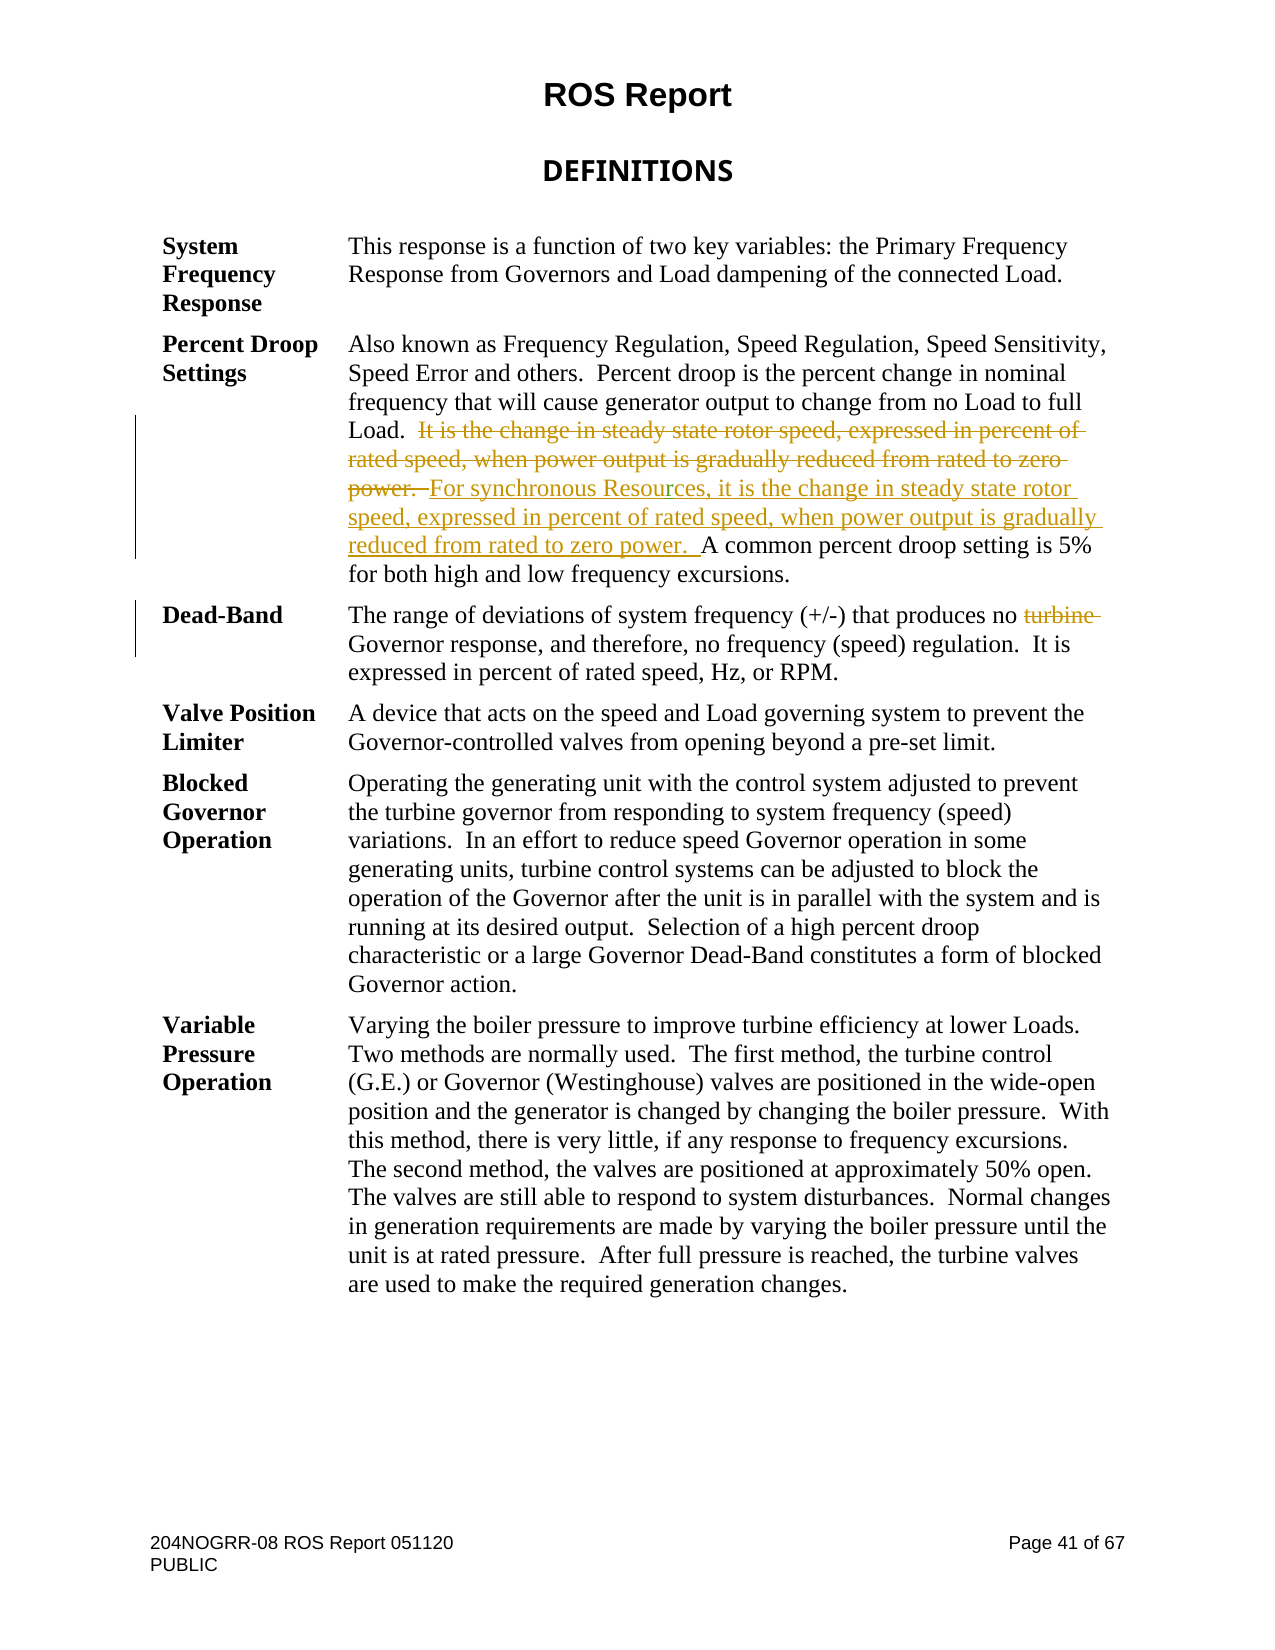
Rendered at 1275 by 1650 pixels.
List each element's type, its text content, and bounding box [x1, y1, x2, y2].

table_header System Frequency Response [150, 225, 336, 323]
table_cell A device that acts on the speed and Load governing system to prevent the Governor-controlled valves from opening beyond a pre-set limit. [336, 692, 1125, 762]
table_header This response is a function of two key variables: the Primary Frequency Response from Governors and Load dampening of the connected Load. [336, 225, 1125, 323]
table_cell The range of deviations of system frequency (+/-) that produces no Governor response, and therefore, no frequency (speed) regulation. It is expressed in percent of rated speed, Hz, or RPM. [336, 594, 1125, 692]
text Definitions [150, 150, 1125, 190]
table_cell Percent Droop Settings [150, 323, 336, 594]
table_cell Also known as Frequency Regulation, Speed Regulation, Speed Sensitivity, Speed Error and others. Percent droop is the percent change in nominal frequency that will cause generator output to change from no Load to full Load. A common percent droop setting is 5% for both high and low frequency excursions. [336, 323, 1125, 594]
table_cell Operating the generating unit with the control system adjusted to prevent the turbine governor from responding to system frequency (speed) variations. In an effort to reduce speed Governor operation in some generating units, turbine control systems can be adjusted to block the operation of the Governor after the unit is in parallel with the system and is running at its desired output. Selection of a high percent droop characteristic or a large Governor Dead-Band constitutes a form of blocked Governor action. [336, 762, 1125, 1004]
table_cell Variable Pressure Operation [150, 1004, 336, 1303]
table_cell Blocked Governor Operation [150, 762, 336, 1004]
table_cell Varying the boiler pressure to improve turbine efficiency at lower Loads. Two methods are normally used. The first method, the turbine control (G.E.) or Governor (Westinghouse) valves are positioned in the wide-open position and the generator is changed by changing the boiler pressure. With this method, there is very little, if any response to frequency excursions. The second method, the valves are positioned at approximately 50% open. The valves are still able to respond to system disturbances. Normal changes in generation requirements are made by varying the boiler pressure until the unit is at rated pressure. After full pressure is reached, the turbine valves are used to make the required generation changes. [336, 1004, 1125, 1303]
table_cell Valve Position Limiter [150, 692, 336, 762]
table_cell Dead-Band [150, 594, 336, 692]
